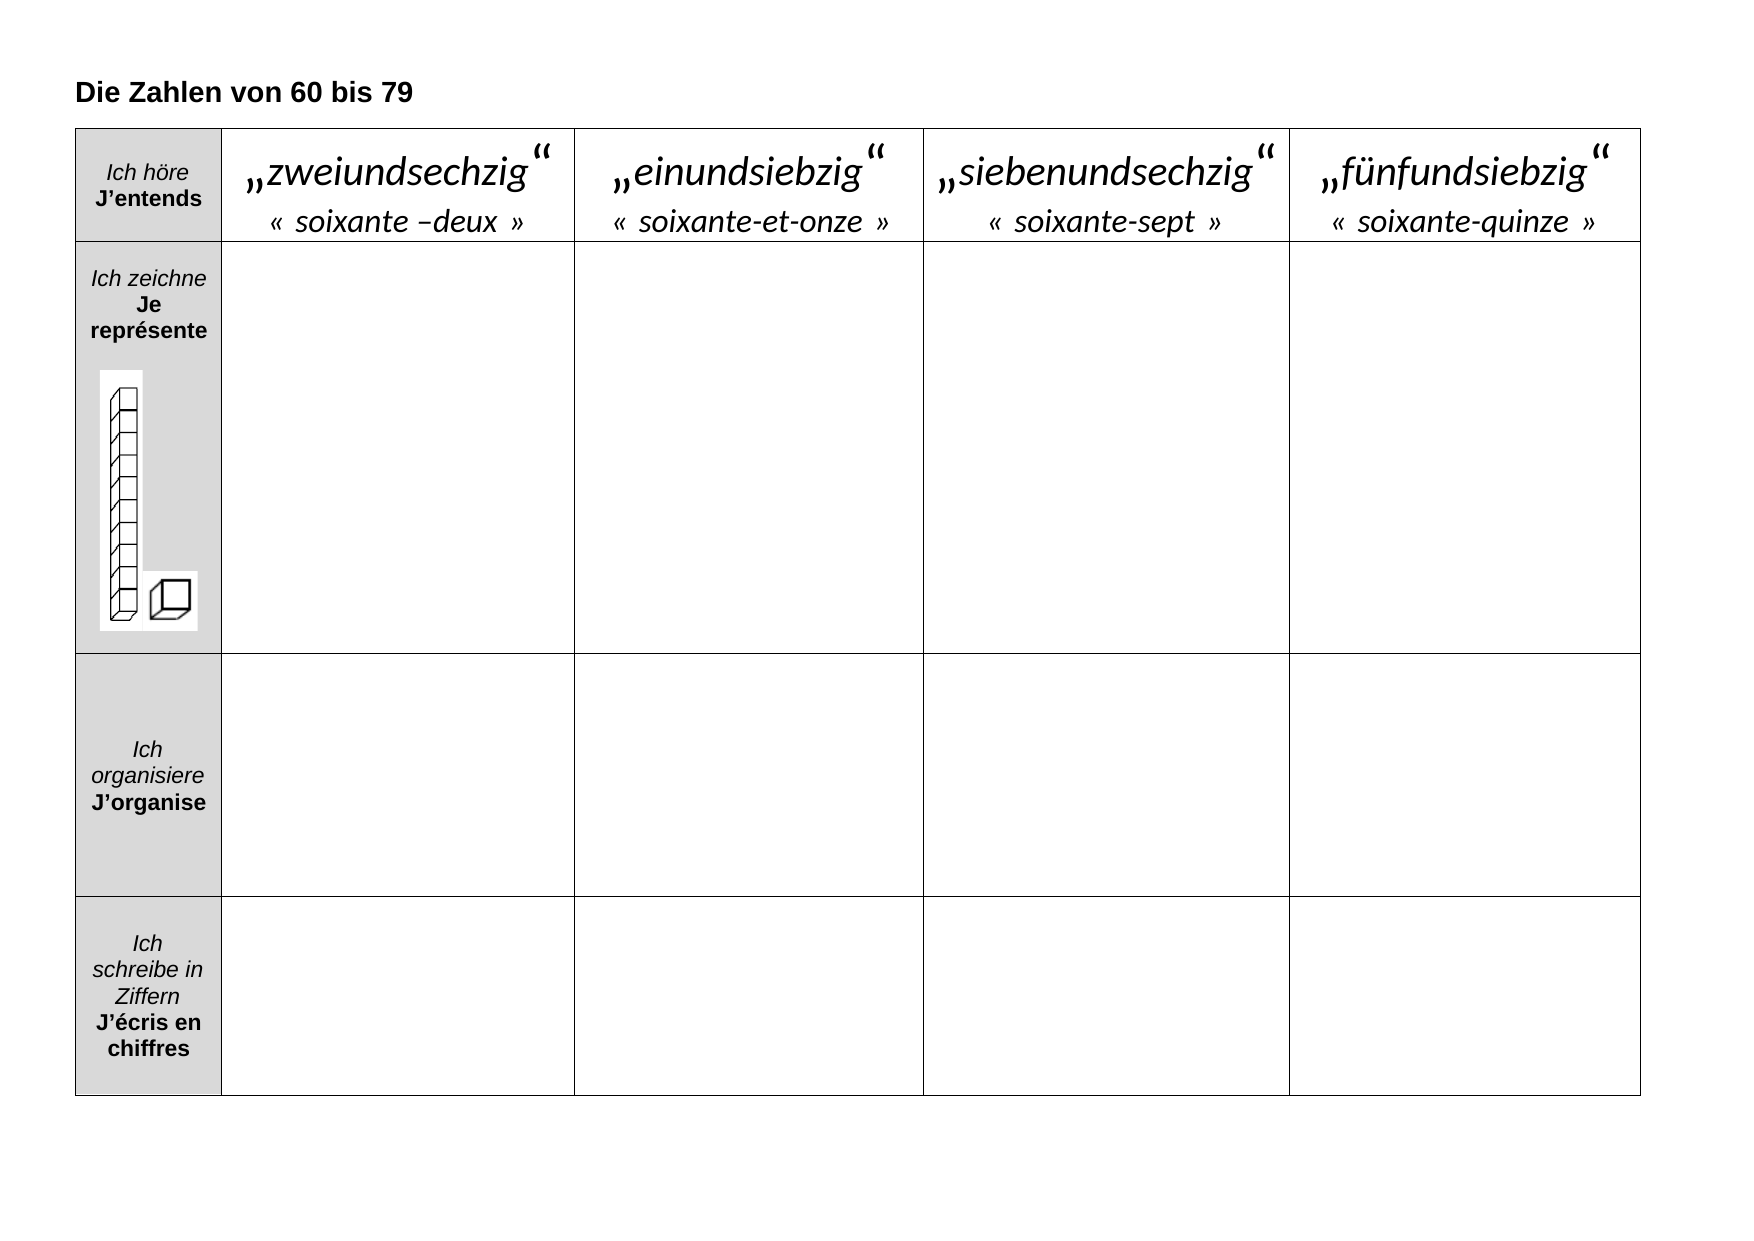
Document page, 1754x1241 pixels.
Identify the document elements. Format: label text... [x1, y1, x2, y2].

table_cell [222, 654, 574, 896]
table_cell [924, 242, 1289, 653]
text Die Zahlen von 60 bis 79 [75, 75, 1679, 108]
table_cell [575, 654, 923, 896]
table_header „siebenundsechzig“ « soixante-sept » [924, 129, 1289, 241]
table_header „einundsiebzig“ « soixante-et-onze » [575, 129, 923, 241]
table_cell Ich schreibe in Ziffern J’écris en chiffres [76, 897, 221, 1094]
table_cell [1290, 242, 1640, 653]
table_cell Ich organisiere J’organise [76, 654, 221, 896]
table_header „zweiundsechzig“ « soixante –deux » [222, 129, 574, 241]
table_cell [222, 897, 574, 1094]
table_header „fünfundsiebzig“ « soixante-quinze » [1290, 129, 1640, 241]
table_cell Ich zeichne Je représente [76, 242, 221, 653]
table_header Ich höre J’entends [76, 129, 221, 241]
picture [99, 370, 198, 631]
table_cell [575, 897, 923, 1094]
table_cell [575, 242, 923, 653]
table_cell [924, 897, 1289, 1094]
table_cell [222, 242, 574, 653]
table_cell [1290, 897, 1640, 1094]
table_cell [1290, 654, 1640, 896]
table_cell [924, 654, 1289, 896]
